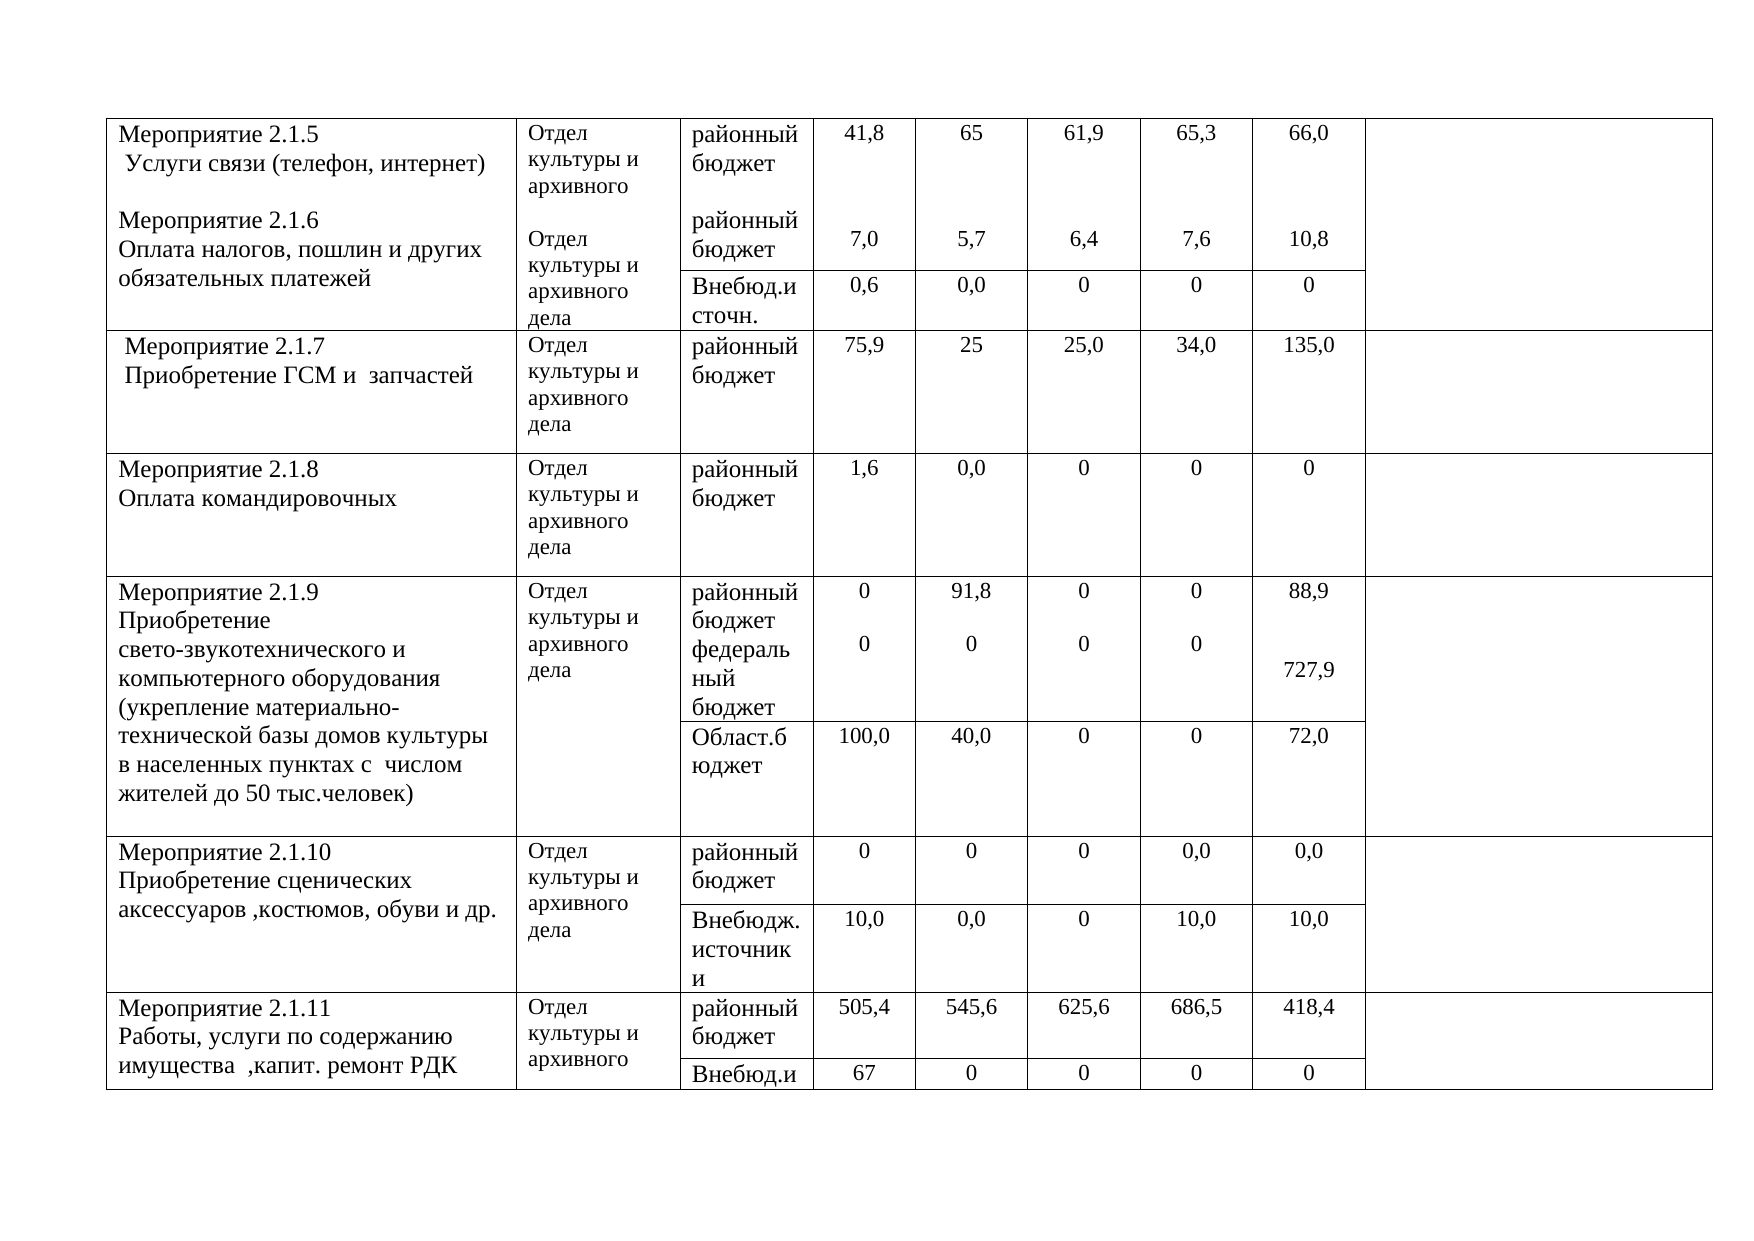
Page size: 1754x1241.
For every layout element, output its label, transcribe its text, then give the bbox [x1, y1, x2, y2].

table_cell районный бюджет районный бюджет [681, 119, 813, 270]
table_cell 545,6 [916, 993, 1027, 1058]
table_cell Отдел культуры и архивного дела [517, 837, 680, 992]
table_cell [1366, 837, 1712, 992]
table_cell 25 [916, 331, 1027, 453]
table_cell 34,0 [1141, 331, 1252, 453]
table_cell Мероприятие 2.1.10 Приобретение сценических аксессуаров ,костюмов, обуви и др. [107, 837, 516, 992]
table_cell 88,9 727,9 [1253, 577, 1365, 721]
table_cell 0 [1141, 454, 1252, 576]
table_cell Отдел культуры и архивного дела [517, 454, 680, 576]
table_cell [1366, 993, 1712, 1089]
table_cell Мероприятие 2.1.9 Приобретение свето-звукотехнического и компьютерного оборудования (укрепление материально-технической базы домов культуры в населенных пунктах с числом жителей до 50 тыс.человек) [107, 577, 516, 836]
table_cell 41,8 7,0 [814, 119, 915, 270]
table_cell районный бюджет [681, 837, 813, 904]
table_cell [1366, 119, 1712, 330]
table_cell 0 [1028, 722, 1140, 836]
table_cell 0 [1141, 1059, 1252, 1089]
table_cell 686,5 [1141, 993, 1252, 1058]
table_cell 0 [916, 837, 1027, 904]
table_cell 0 [1253, 454, 1365, 576]
table_cell 10,0 [814, 905, 915, 992]
table_cell 625,6 [1028, 993, 1140, 1058]
table_cell Мероприятие 2.1.7 Приобретение ГСМ и запчастей [107, 331, 516, 453]
table_cell 135,0 [1253, 331, 1365, 453]
table_cell 91,8 0 [916, 577, 1027, 721]
table_cell Мероприятие 2.1.8 Оплата командировочных [107, 454, 516, 576]
table_cell 0 [1028, 1059, 1140, 1089]
table_cell Внебюд.источн. [681, 271, 813, 330]
table_cell районный бюджет [681, 331, 813, 453]
table_cell 65,3 7,6 [1141, 119, 1252, 270]
table_cell 418,4 [1253, 993, 1365, 1058]
table_cell 25,0 [1028, 331, 1140, 453]
table_cell 100,0 [814, 722, 915, 836]
table_cell 0,6 [814, 271, 915, 330]
table_cell 10,0 [1253, 905, 1365, 992]
table_cell Отдел культуры и архивного дела [517, 577, 680, 836]
table_cell 0 0 [1028, 577, 1140, 721]
table_cell Внебюд.источ. [681, 1059, 813, 1089]
table_cell [1366, 454, 1712, 576]
table_cell Отдел культуры и архивного Отдел культуры и архивного дела [517, 119, 680, 330]
table_cell 0 [916, 1059, 1027, 1089]
table_cell 0 [1141, 722, 1252, 836]
table_cell районный бюджет [681, 454, 813, 576]
table_cell 61,9 6,4 [1028, 119, 1140, 270]
table_cell 0 0 [814, 577, 915, 721]
table_cell районный бюджет федеральный бюджет [681, 577, 813, 721]
table_cell Внебюдж.источники [681, 905, 813, 992]
table_cell Отдел культуры и архивного дела [517, 993, 680, 1089]
table_cell 0 [1028, 905, 1140, 992]
table_cell 0 [1028, 837, 1140, 904]
table_cell 72,0 [1253, 722, 1365, 836]
table_cell 75,9 [814, 331, 915, 453]
table_cell 40,0 [916, 722, 1027, 836]
table_cell 0,0 [916, 454, 1027, 576]
table_cell [1366, 577, 1712, 836]
table_cell 0 [1028, 454, 1140, 576]
table_cell районный бюджет [681, 993, 813, 1058]
table_cell Област.бюджет [681, 722, 813, 836]
table_cell 1,6 [814, 454, 915, 576]
table_cell 0 0 [1141, 577, 1252, 721]
table_cell Мероприятие 2.1.5 Услуги связи (телефон, интернет) Мероприятие 2.1.6 Оплата налогов, пошлин и других обязательных платежей [107, 119, 516, 330]
table_cell 0 [1253, 1059, 1365, 1089]
table_cell 0,0 [1141, 837, 1252, 904]
table_cell 65 5,7 [916, 119, 1027, 270]
table_cell 10,0 [1141, 905, 1252, 992]
table_cell 0 [814, 837, 915, 904]
table_cell 505,4 [814, 993, 915, 1058]
table_cell 0,0 [916, 905, 1027, 992]
table_cell 0 [1141, 271, 1252, 330]
table_cell [1366, 331, 1712, 453]
table_cell Мероприятие 2.1.11 Работы, услуги по содержанию имущества ,капит. ремонт РДК [107, 993, 516, 1089]
table_cell 0,0 [916, 271, 1027, 330]
table_cell 67 [814, 1059, 915, 1089]
table_cell 0,0 [1253, 837, 1365, 904]
table_cell 0 [1253, 271, 1365, 330]
table_cell 66,0 10,8 [1253, 119, 1365, 270]
table_cell 0 [1028, 271, 1140, 330]
table_cell Отдел культуры и архивного дела [517, 331, 680, 453]
